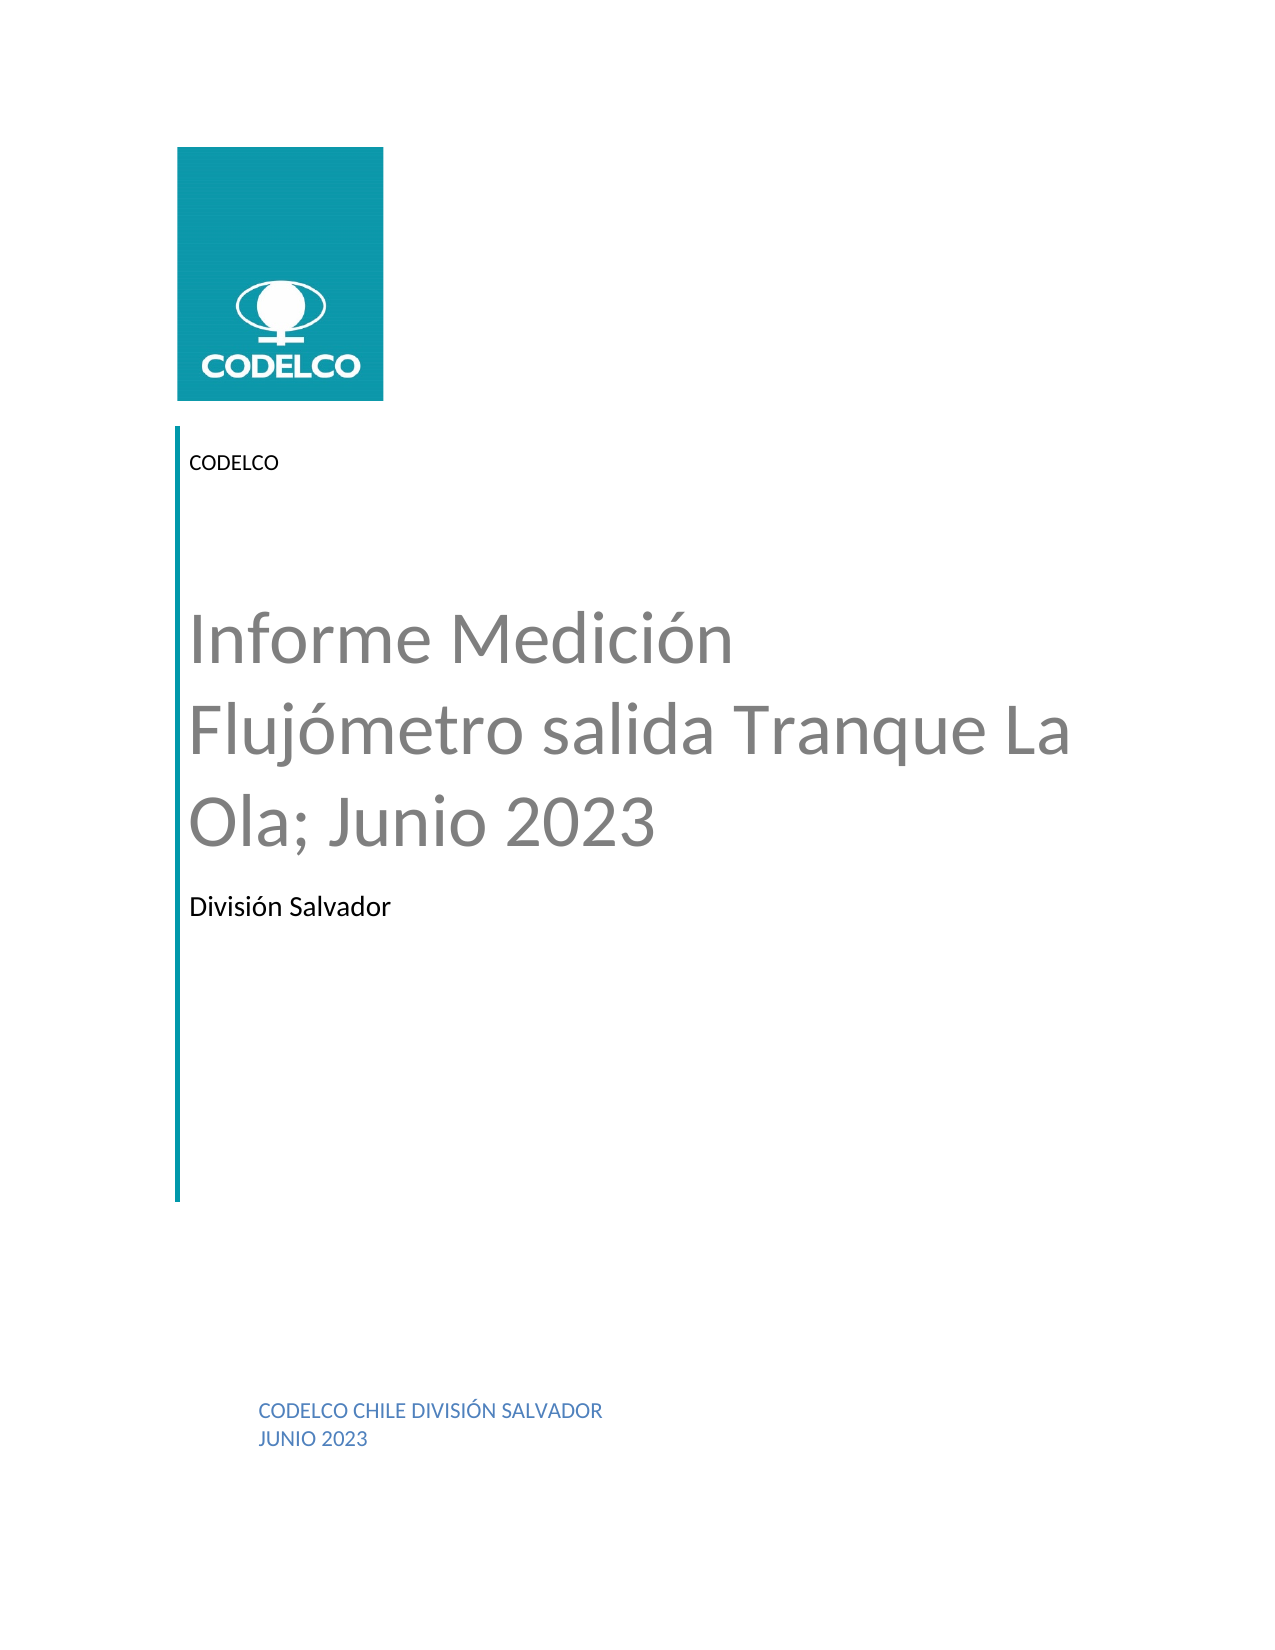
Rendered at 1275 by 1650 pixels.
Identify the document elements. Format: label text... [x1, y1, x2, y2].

table_header CODELCO [180, 426, 1098, 499]
table_header CODELCO CHILE DIVISIÓN SALVADOR JUNIO 2023 [246, 1373, 1029, 1502]
table_cell División Salvador [180, 865, 1098, 1202]
table_cell Informe Medición Flujómetro salida Tranque La Ola; Junio 2023 [180, 499, 1098, 865]
picture [177, 147, 384, 401]
